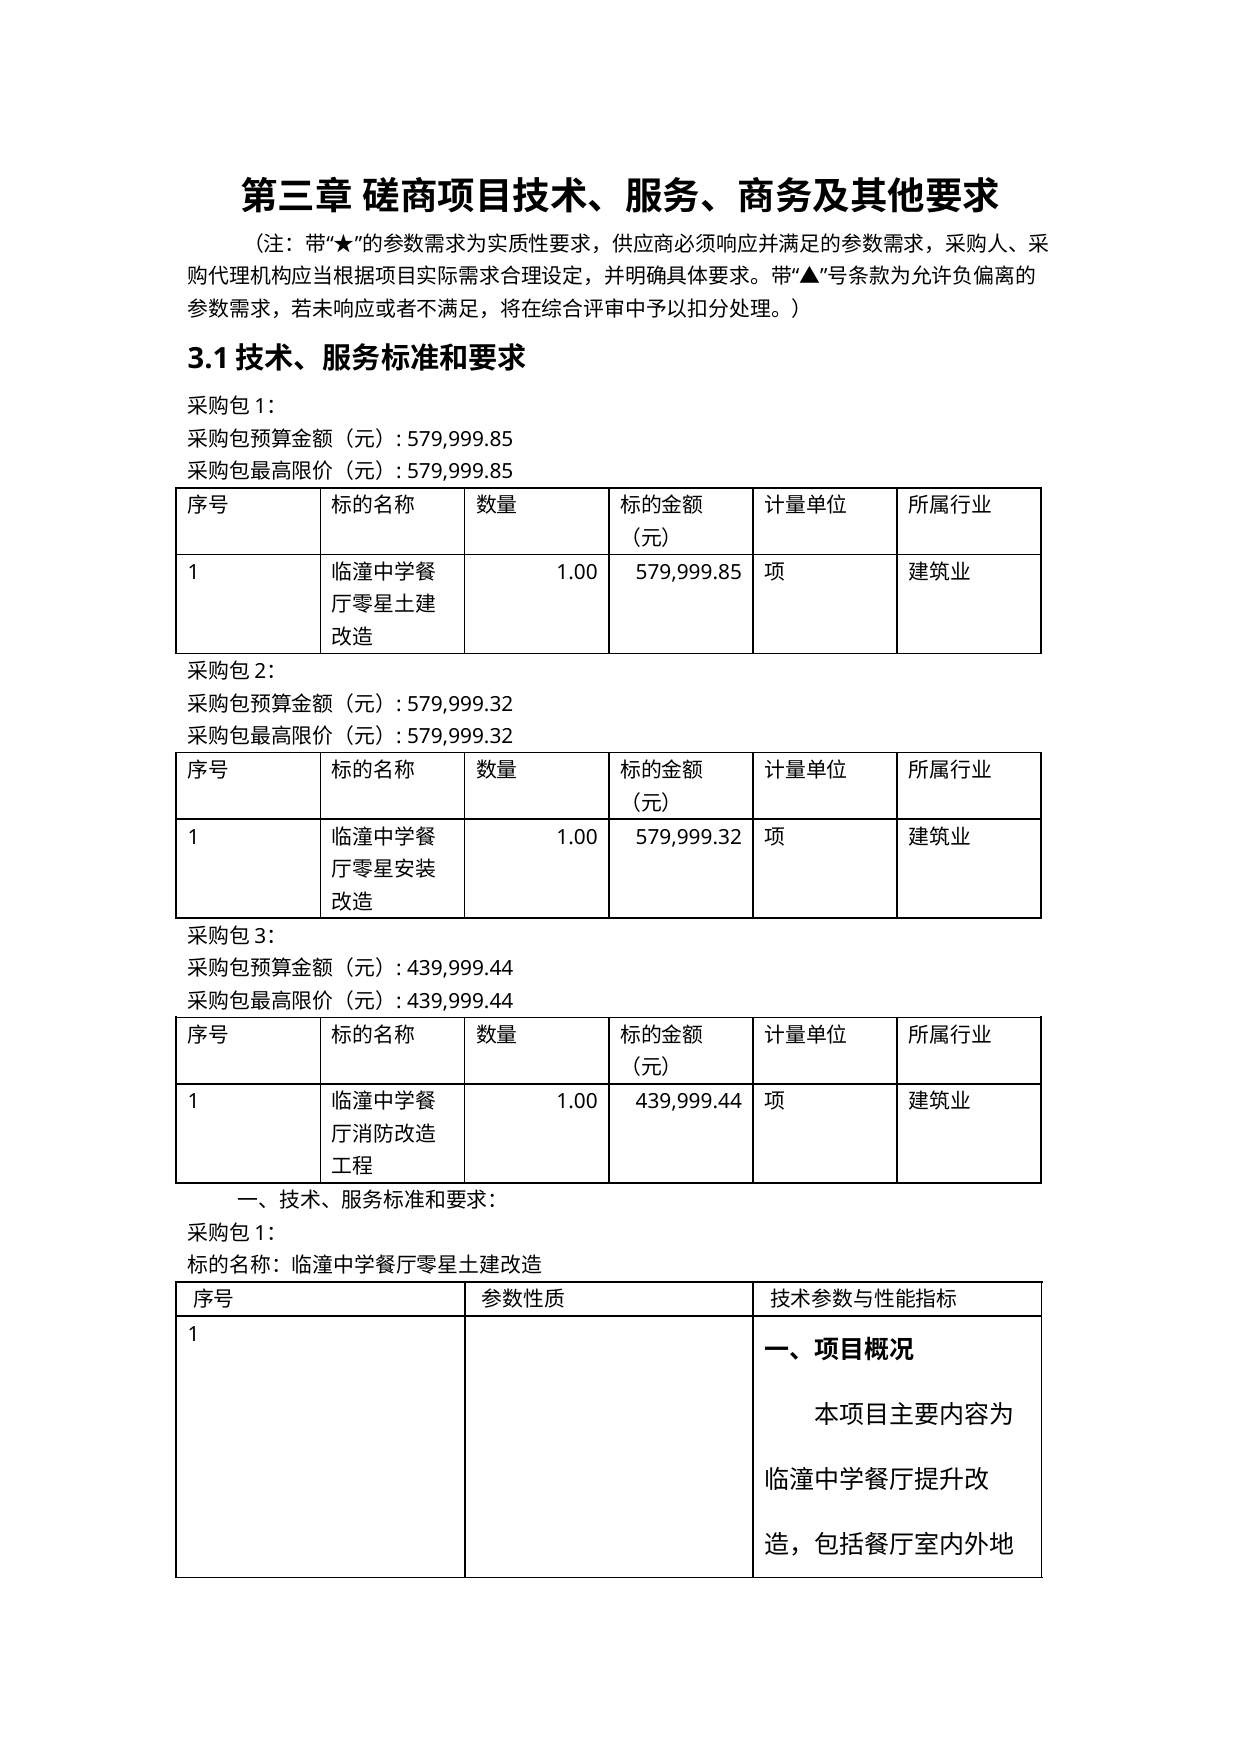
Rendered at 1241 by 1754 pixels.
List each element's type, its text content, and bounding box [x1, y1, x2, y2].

table_cell 579,999.85 [610, 555, 752, 653]
table_cell 临潼中学餐厅消防改造工程 [321, 1085, 464, 1182]
table_header 标的金额 （元） [610, 753, 752, 818]
table_header 序号 [177, 753, 320, 818]
table_header 计量单位 [754, 1018, 896, 1083]
text （注：带“★”的参数需求为实质性要求，供应商必须响应并满足的参数需求，采购人、采购代理机构应当根据项目实际需求合理设定，并明确具体要求。带“▲”号条款为允许负偏离的参数需求，若未响应或者不满足，将在综合评审中予以扣分处理。） [187, 227, 1053, 324]
table_header 所属行业 [898, 1018, 1040, 1083]
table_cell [754, 1317, 1041, 1577]
table_header 所属行业 [898, 753, 1040, 818]
table_cell 1.00 [465, 1085, 608, 1182]
table_header 标的金额 （元） [610, 1018, 752, 1083]
text 采购包预算金额（元）: 579,999.85 [187, 422, 1053, 454]
table_cell 579,999.32 [610, 820, 752, 917]
text 采购包2： [187, 654, 1053, 687]
table_header 所属行业 [898, 489, 1040, 553]
table_cell 项 [754, 1085, 896, 1182]
table_cell 临潼中学餐厅零星安装改造 [321, 820, 464, 917]
table_header 标的名称 [321, 1018, 464, 1083]
table_cell 建筑业 [898, 555, 1040, 653]
table_header 计量单位 [754, 489, 896, 553]
table_header 技术参数与性能指标 [754, 1283, 1041, 1315]
text 标的名称：临潼中学餐厅零星土建改造 [187, 1248, 1053, 1281]
table_cell 1 [177, 820, 320, 917]
table_cell 1 [177, 1317, 464, 1577]
table_cell 项 [754, 555, 896, 653]
table_header 序号 [177, 489, 320, 553]
text 采购包最高限价（元）: 439,999.44 [187, 984, 1053, 1016]
table_cell [466, 1317, 752, 1577]
text 采购包预算金额（元）: 439,999.44 [187, 951, 1053, 984]
table_cell 1.00 [465, 820, 608, 917]
table_cell 项 [754, 820, 896, 917]
table_header 标的金额 （元） [610, 489, 752, 553]
text 采购包预算金额（元）: 579,999.32 [187, 687, 1053, 719]
table_header 数量 [465, 1018, 608, 1083]
table_cell 临潼中学餐厅零星土建改造 [321, 555, 464, 653]
text 采购包3： [187, 919, 1053, 951]
text 采购包最高限价（元）: 579,999.32 [187, 719, 1053, 752]
table_header 参数性质 [466, 1283, 752, 1315]
text 第三章 磋商项目技术、服务、商务及其他要求 [187, 162, 1053, 227]
text 采购包最高限价（元）: 579,999.85 [187, 454, 1053, 487]
table_header 标的名称 [321, 753, 464, 818]
table_cell 1.00 [465, 555, 608, 653]
table_header 计量单位 [754, 753, 896, 818]
table_cell 建筑业 [898, 1085, 1040, 1182]
text 采购包1： [187, 389, 1053, 422]
text 3.1技术、服务标准和要求 [187, 324, 1053, 389]
table_cell 建筑业 [898, 820, 1040, 917]
text 采购包1： [187, 1216, 1053, 1248]
table_header 数量 [465, 753, 608, 818]
text 一、技术、服务标准和要求： [187, 1183, 1053, 1216]
table_cell 1 [177, 1085, 320, 1182]
table_header 数量 [465, 489, 608, 553]
table_cell 439,999.44 [610, 1085, 752, 1182]
table_header 序号 [177, 1018, 320, 1083]
table_header 标的名称 [321, 489, 464, 553]
table_header 序号 [177, 1283, 464, 1315]
table_cell 1 [177, 555, 320, 653]
